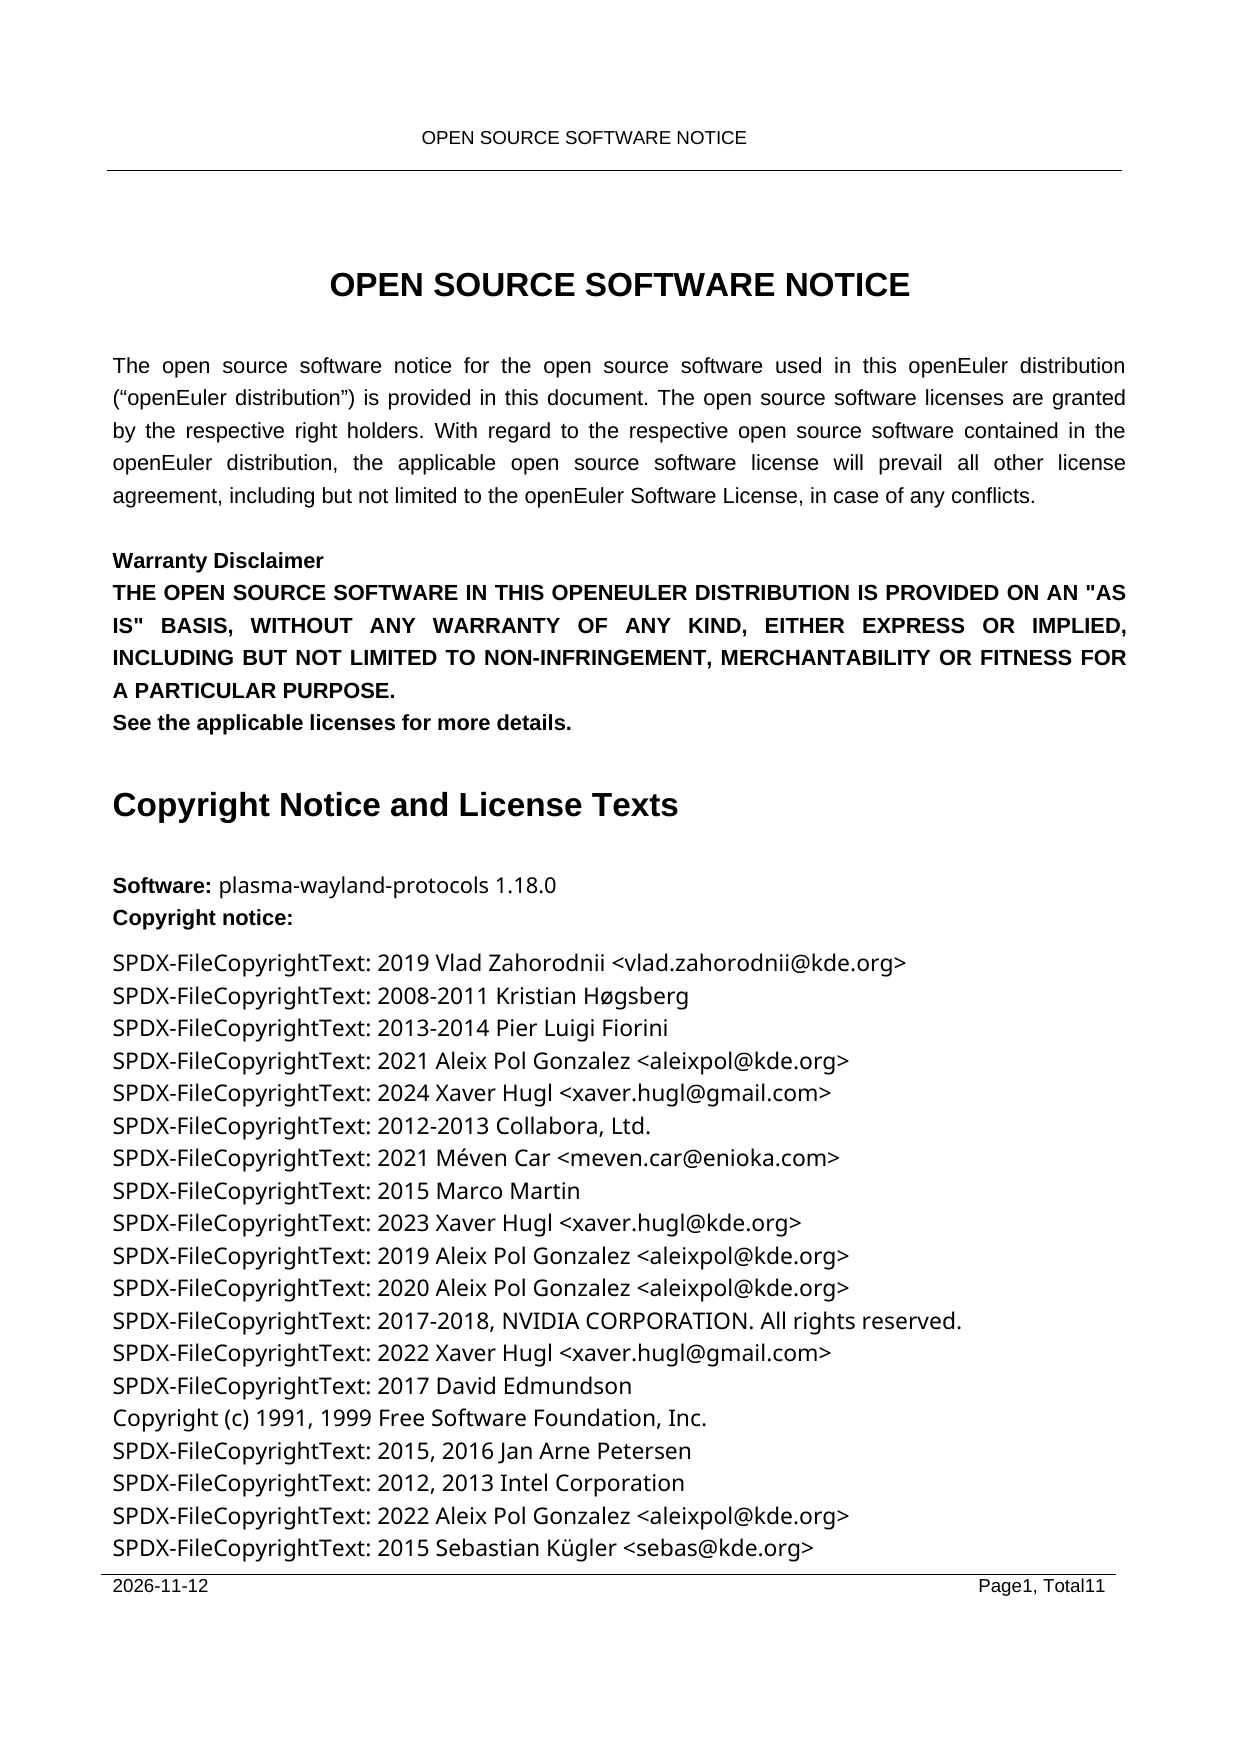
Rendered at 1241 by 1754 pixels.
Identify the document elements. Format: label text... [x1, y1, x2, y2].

text OPEN SOURCE SOFTWARE NOTICE [112, 251, 1128, 316]
title Software: plasma-wayland-protocols 1.18.0 [112, 869, 1128, 901]
text Copyright Notice and License Texts [112, 771, 1128, 836]
text Warranty Disclaimer [112, 544, 1128, 576]
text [112, 947, 1128, 1564]
text THE OPEN SOURCE SOFTWARE IN THIS OPENEULER DISTRIBUTION IS PROVIDED ON AN "AS IS" BASIS, WITHOUT ANY WARRANTY OF ANY KIND, EITHER EXPRESS OR IMPLIED, INCLUDING BUT NOT LIMITED TO NON-INFRINGEMENT, MERCHANTABILITY OR FITNESS FOR A PARTICULAR PURPOSE. See the applicable licenses for more details. [112, 576, 1128, 739]
text Copyright notice: [112, 901, 1128, 934]
text The open source software notice for the open source software used in this openEuler distribution (“openEuler distribution”) is provided in this document. The open source software licenses are granted by the respective right holders. With regard to the respective open source software contained in the openEuler distribution, the applicable open source software license will prevail all other license agreement, including but not limited to the openEuler Software License, in case of any conflicts. [112, 349, 1128, 511]
